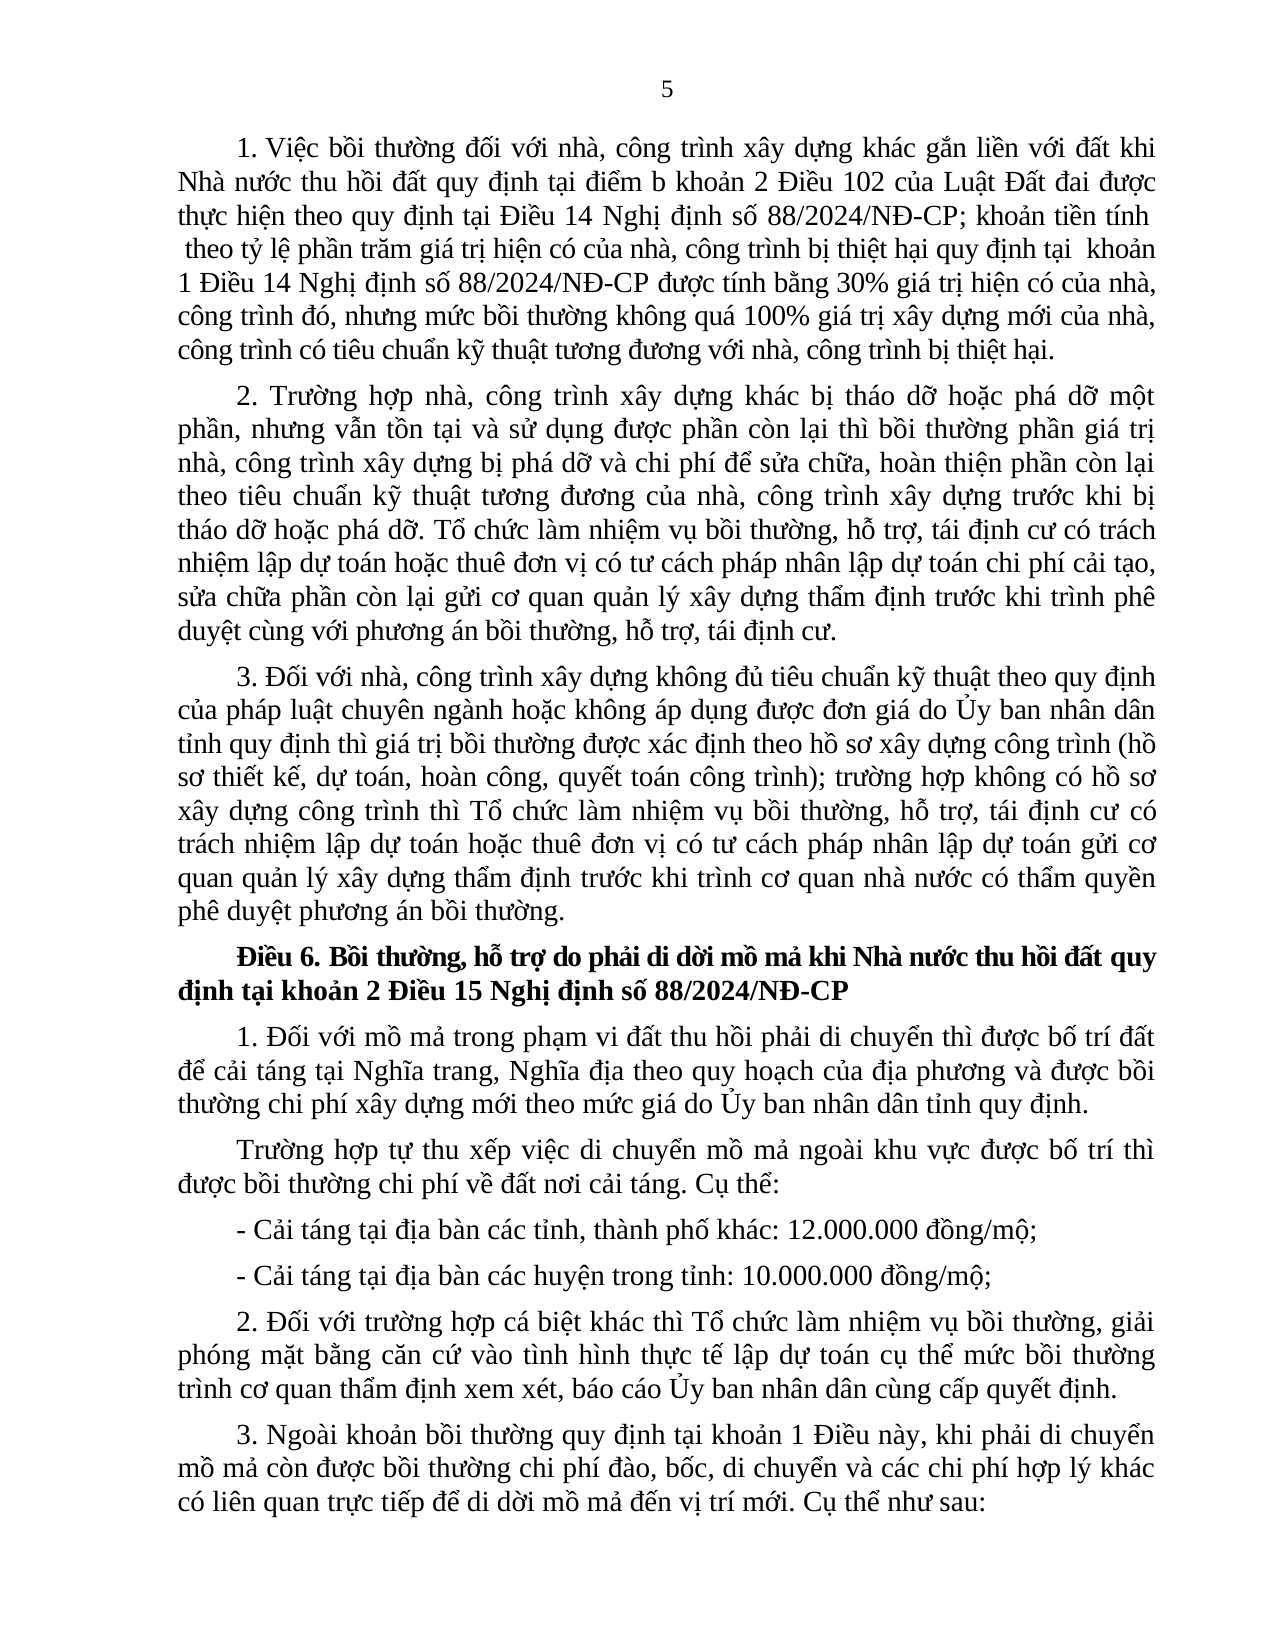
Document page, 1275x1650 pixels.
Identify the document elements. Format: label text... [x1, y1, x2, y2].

text 1. Đối với mồ mả trong phạm vi đất thu hồi phải di chuyển thì được bố trí đất để cải táng tại Nghĩa trang, Nghĩa địa theo quy hoạch của địa phương và được bồi thường chi phí xây dựng mới theo mức giá do Ủy ban nhân dân tỉnh quy định. [177, 1019, 1157, 1120]
text 2. Trường hợp nhà, công trình xây dựng khác bị tháo dỡ hoặc phá dỡ một phần, nhưng vẫn tồn tại và sử dụng được phần còn lại thì bồi thường phần giá trị nhà, công trình xây dựng bị phá dỡ và chi phí để sửa chữa, hoàn thiện phần còn lại theo tiêu chuẩn kỹ thuật tương đương của nhà, công trình xây dựng trước khi bị tháo dỡ hoặc phá dỡ. Tổ chức làm nhiệm vụ bồi thường, hỗ trợ, tái định cư có trách nhiệm lập dự toán hoặc thuê đơn vị có tư cách pháp nhân lập dự toán chi phí cải tạo, sửa chữa phần còn lại gửi cơ quan quản lý xây dựng thẩm định trước khi trình phê duyệt cùng với phương án bồi thường, hỗ trợ, tái định cư. [177, 378, 1157, 646]
text Trường hợp tự thu xếp việc di chuyển mồ mả ngoài khu vực được bố trí thì được bồi thường chi phí về đất nơi cải táng. Cụ thể: [177, 1132, 1157, 1199]
text 1. Việc bồi thường đối với nhà, công trình xây dựng khác gắn liền với đất khi Nhà nước thu hồi đất quy định tại điểm b khoản 2 Điều 102 của Luật Đất đai được thực hiện theo quy định tại Điều 14 Nghị định số 88/2024/NĐ-CP; khoản tiền tính theo tỷ lệ phần trăm giá trị hiện có của nhà, công trình bị thiệt hại quy định tại khoản 1 Điều 14 Nghị định số 88/2024/NĐ-CP được tính bằng 30% giá trị hiện có của nhà, công trình đó, nhưng mức bồi thường không quá 100% giá trị xây dựng mới của nhà, công trình có tiêu chuẩn kỹ thuật tương đương với nhà, công trình bị thiệt hại. [177, 131, 1157, 365]
text Điều 6. Bồi thường, hỗ trợ do phải di dời mồ mả khi Nhà nước thu hồi đất quy định tại khoản 2 Điều 15 Nghị định số 88/2024/NĐ-CP [177, 939, 1157, 1007]
text - Cải táng tại địa bàn các huyện trong tỉnh: 10.000.000 đồng/mộ; [177, 1258, 1157, 1291]
text - Cải táng tại địa bàn các tỉnh, thành phố khác: 12.000.000 đồng/mộ; [177, 1212, 1157, 1245]
text 2. Đối với trường hợp cá biệt khác thì Tổ chức làm nhiệm vụ bồi thường, giải phóng mặt bằng căn cứ vào tình hình thực tế lập dự toán cụ thể mức bồi thường trình cơ quan thẩm định xem xét, báo cáo Ủy ban nhân dân cùng cấp quyết định. [177, 1304, 1157, 1404]
text 3. Ngoài khoản bồi thường quy định tại khoản 1 Điều này, khi phải di chuyển mồ mả còn được bồi thường chi phí đào, bốc, di chuyển và các chi phí hợp lý khác có liên quan trực tiếp để di dời mồ mả đến vị trí mới. Cụ thể như sau: [177, 1417, 1157, 1518]
text 3. Đối với nhà, công trình xây dựng không đủ tiêu chuẩn kỹ thuật theo quy định của pháp luật chuyên ngành hoặc không áp dụng được đơn giá do Ủy ban nhân dân tỉnh quy định thì giá trị bồi thường được xác định theo hồ sơ xây dựng công trình (hồ sơ thiết kế, dự toán, hoàn công, quyết toán công trình); trường hợp không có hồ sơ xây dựng công trình thì Tổ chức làm nhiệm vụ bồi thường, hỗ trợ, tái định cư có trách nhiệm lập dự toán hoặc thuê đơn vị có tư cách pháp nhân lập dự toán gửi cơ quan quản lý xây dựng thẩm định trước khi trình cơ quan nhà nước có thẩm quyền phê duyệt phương án bồi thường. [177, 659, 1157, 927]
